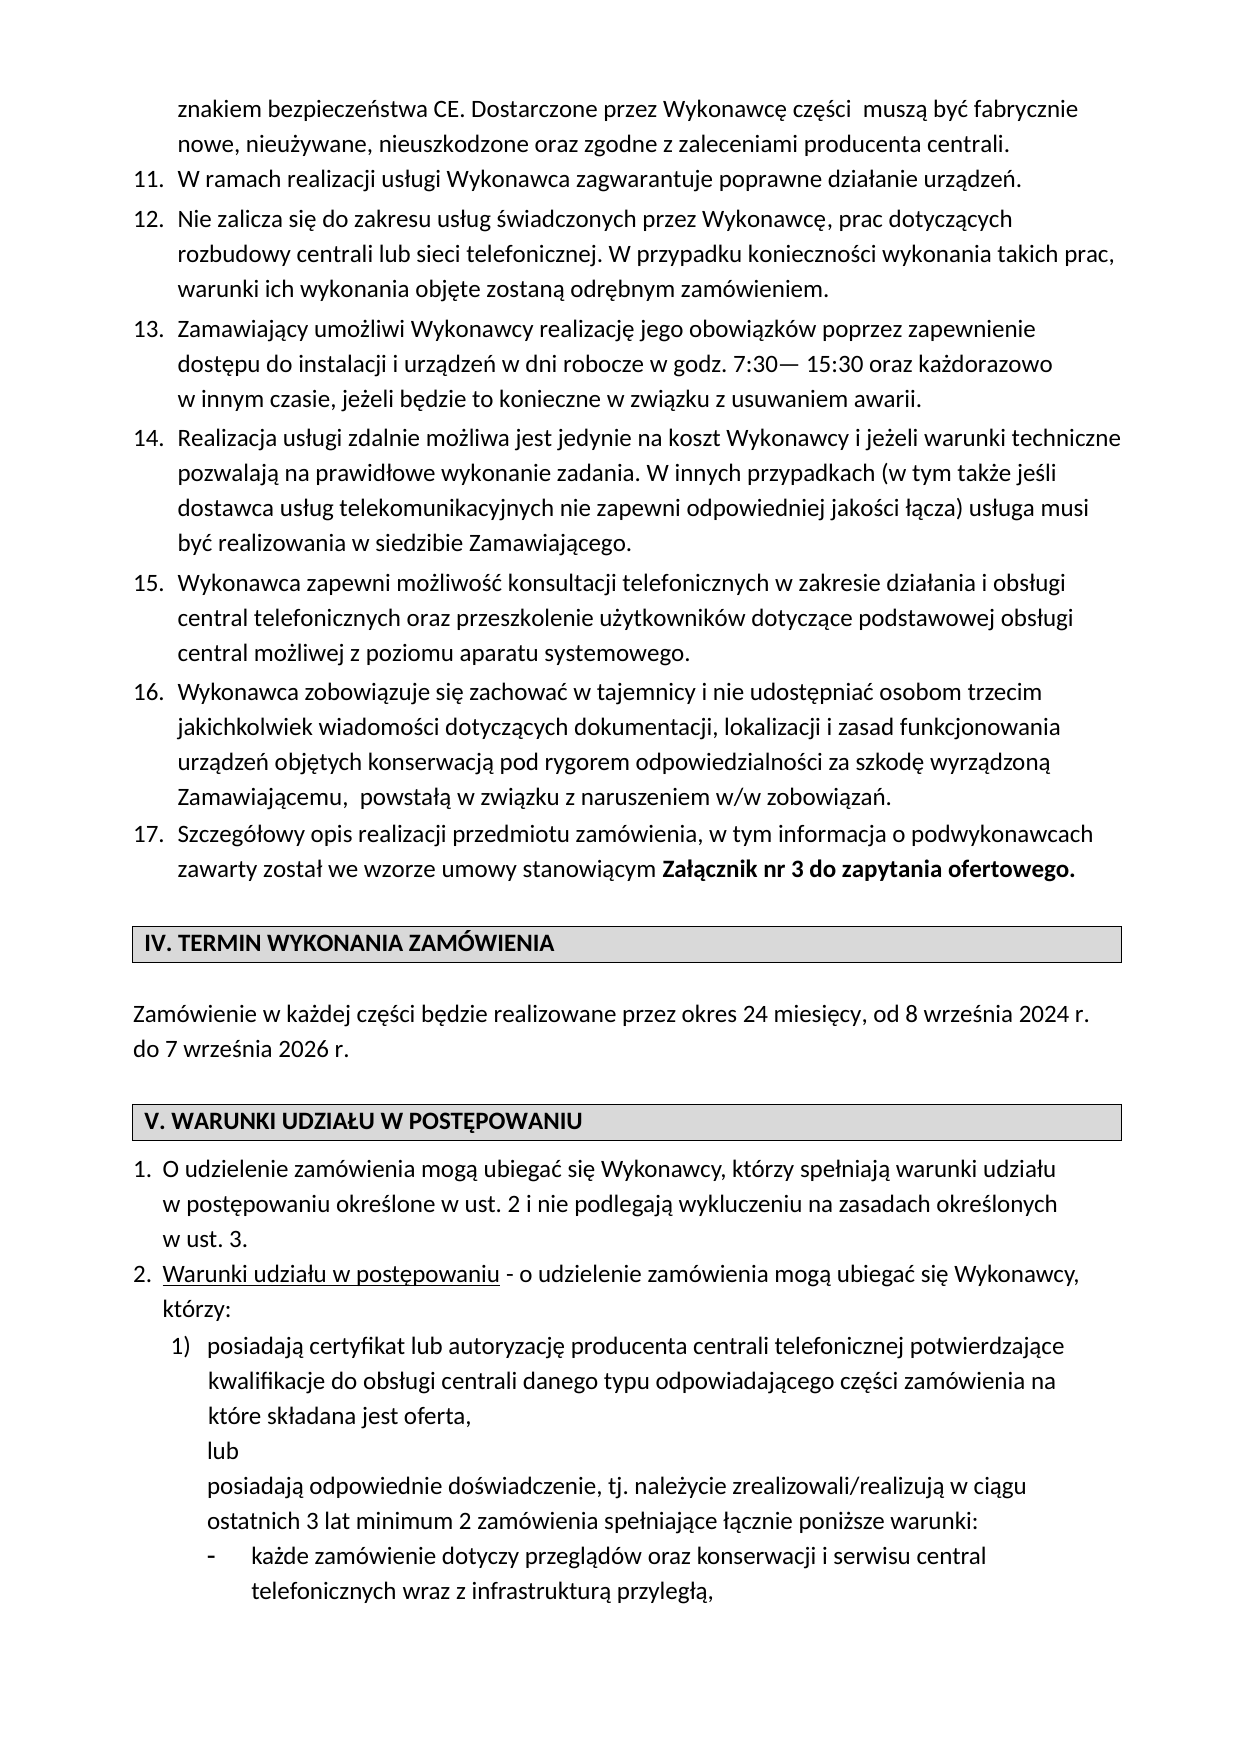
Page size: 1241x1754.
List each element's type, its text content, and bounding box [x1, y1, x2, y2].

table_header V. WARUNKI UDZIAŁU W POSTĘPOWANIU [133, 1105, 1121, 1140]
list Warunki udziału w postępowaniu - o udzielenie zamówienia mogą ubiegać się Wykonawcy, którzy: [133, 1259, 1106, 1324]
list posiadają certyfikat lub autoryzację producenta centrali telefonicznej potwierdzające kwalifikacje do obsługi centrali danego typu odpowiadającego części zamówienia na które składana jest oferta, [170, 1330, 1103, 1431]
list Realizacja usługi zdalnie możliwa jest jedynie na koszt Wykonawcy i jeżeli warunki techniczne pozwalają na prawidłowe wykonanie zadania. W innych przypadkach (w tym także jeśli dostawca usług telekomunikacyjnych nie zapewni odpowiedniej jakości łącza) usługa musi być realizowania w siedzibie Zamawiającego. [133, 422, 1122, 558]
text posiadają odpowiednie doświadczenie, tj. należycie zrealizowali/realizują w ciągu ostatnich 3 lat minimum 2 zamówienia spełniające łącznie poniższe warunki: [207, 1470, 1103, 1536]
text lub [207, 1435, 1103, 1466]
table_header IV. TERMIN WYKONANIA ZAMÓWIENIA [133, 927, 1121, 962]
list O udzielenie zamówienia mogą ubiegać się Wykonawcy, którzy spełniają warunki udziału w postępowaniu określone w ust. 2 i nie podlegają wykluczeniu na zasadach określonych w ust. 3. [133, 1154, 1106, 1254]
list Wykonawca zapewni możliwość konsultacji telefonicznych w zakresie działania i obsługi central telefonicznych oraz przeszkolenie użytkowników dotyczące podstawowej obsługi central możliwej z poziomu aparatu systemowego. [133, 567, 1122, 667]
list Zamawiający umożliwi Wykonawcy realizację jego obowiązków poprzez zapewnienie dostępu do instalacji i urządzeń w dni robocze w godz. 7:30— 15:30 oraz każdorazowo w innym czasie, jeżeli będzie to konieczne w związku z usuwaniem awarii. [133, 313, 1122, 413]
list Nie zalicza się do zakresu usług świadczonych przez Wykonawcę, prac dotyczących rozbudowy centrali lub sieci telefonicznej. W przypadku konieczności wykonania takich prac, warunki ich wykonania objęte zostaną odrębnym zamówieniem. [133, 203, 1122, 304]
list W ramach realizacji usługi Wykonawca zagwarantuje poprawne działanie urządzeń. [133, 164, 1122, 194]
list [133, 94, 1122, 159]
list Wykonawca zobowiązuje się zachować w tajemnicy i nie udostępniać osobom trzecim jakichkolwiek wiadomości dotyczących dokumentacji, lokalizacji i zasad funkcjonowania urządzeń objętych konserwacją pod rygorem odpowiedzialności za szkodę wyrządzoną Zamawiającemu, powstałą w związku z naruszeniem w/w zobowiązań. [133, 677, 1122, 812]
text Zamówienie w każdej części będzie realizowane przez okres 24 miesięcy, od 8 września 2024 r. do 7 września 2026 r. [133, 998, 1106, 1064]
list Szczegółowy opis realizacji przedmiotu zamówienia, w tym informacja o podwykonawcach zawarty został we wzorze umowy stanowiącym Załącznik nr 3 do zapytania ofertowego. [133, 818, 1123, 883]
list każde zamówienie dotyczy przeglądów oraz konserwacji i serwisu central telefonicznych wraz z infrastrukturą przyległą, [207, 1540, 1103, 1606]
